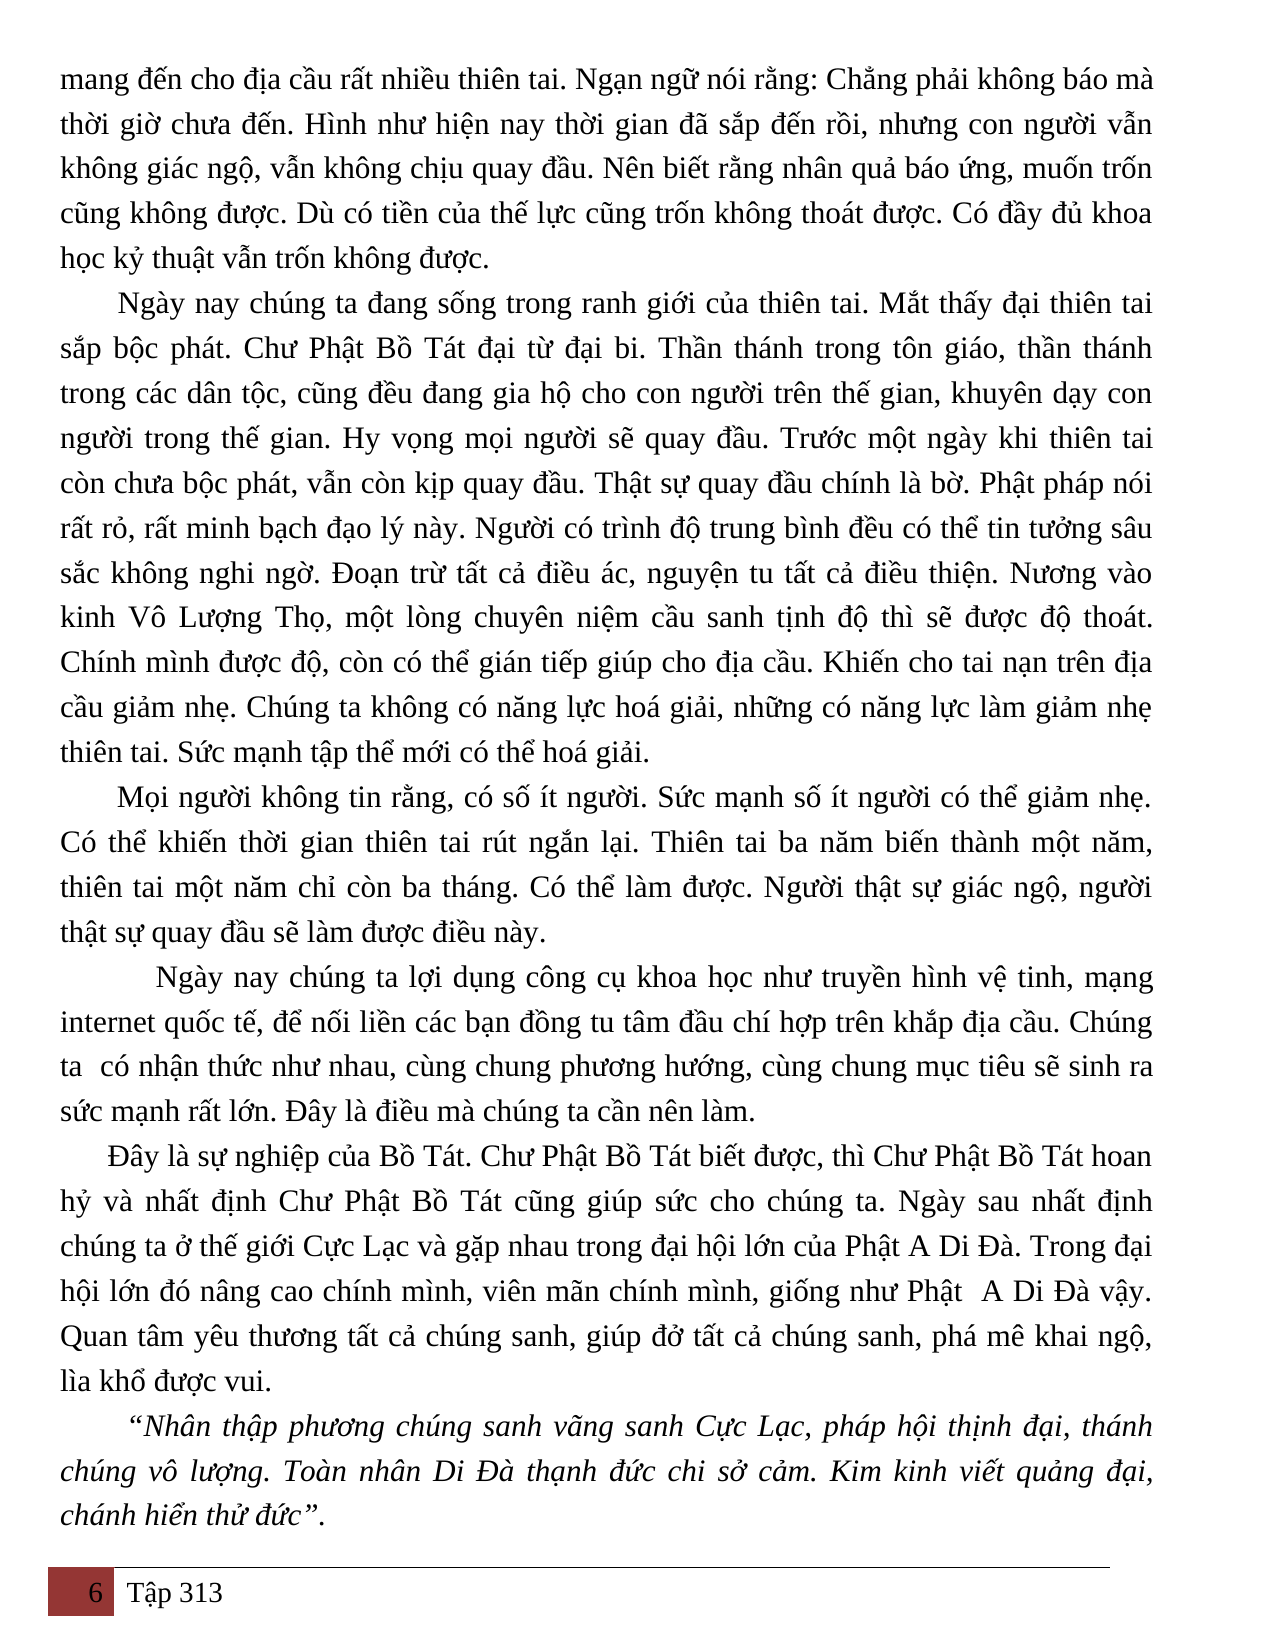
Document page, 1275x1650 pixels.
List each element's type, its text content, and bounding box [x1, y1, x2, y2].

text Mọi người không tin rằng, có số ít người. Sức mạnh số ít người có thể giảm nhẹ. Có thể khiến thời gian thiên tai rút ngắn lại. Thiên tai ba năm biến thành một năm, thiên tai một năm chỉ còn ba tháng. Có thể làm được. Người thật sự giác ngộ, người thật sự quay đầu sẽ làm được điều này. [60, 778, 1155, 949]
text Đây là sự nghiệp của Bồ Tát. Chư Phật Bồ Tát biết được, thì Chư Phật Bồ Tát hoan hỷ và nhất định Chư Phật Bồ Tát cũng giúp sức cho chúng ta. Ngày sau nhất định chúng ta ở thế giới Cực Lạc và gặp nhau trong đại hội lớn của Phật A Di Đà. Trong đại hội lớn đó nâng cao chính mình, viên mãn chính mình, giống như Phật A Di Đà vậy. Quan tâm yêu thương tất cả chúng sanh, giúp đở tất cả chúng sanh, phá mê khai ngộ, lìa khổ được vui. [60, 1137, 1155, 1398]
text Ngày nay chúng ta đang sống trong ranh giới của thiên tai. Mắt thấy đại thiên tai sắp bộc phát. Chư Phật Bồ Tát đại từ đại bi. Thần thánh trong tôn giáo, thần thánh trong các dân tộc, cũng đều đang gia hộ cho con người trên thế gian, khuyên dạy con người trong thế gian. Hy vọng mọi người sẽ quay đầu. Trước một ngày khi thiên tai còn chưa bộc phát, vẫn còn kịp quay đầu. Thật sự quay đầu chính là bờ. Phật pháp nói rất rỏ, rất minh bạch đạo lý này. Người có trình độ trung bình đều có thể tin tưởng sâu sắc không nghi ngờ. Đoạn trừ tất cả điều ác, nguyện tu tất cả điều thiện. Nương vào kinh Vô Lượng Thọ, một lòng chuyên niệm cầu sanh tịnh độ thì sẽ được độ thoát. Chính mình được độ, còn có thể gián tiếp giúp cho địa cầu. Khiến cho tai nạn trên địa cầu giảm nhẹ. Chúng ta không có năng lực hoá giải, những có năng lực làm giảm nhẹ thiên tai. Sức mạnh tập thể mới có thể hoá giải. [60, 284, 1155, 769]
text “Nhân thập phương chúng sanh vãng sanh Cực Lạc, pháp hội thịnh đại, thánh chúng vô lượng. Toàn nhân Di Đà thạnh đức chi sở cảm. Kim kinh viết quảng đại, chánh hiển thử đức”. [60, 1407, 1155, 1533]
text Ngày nay chúng ta lợi dụng công cụ khoa học như truyền hình vệ tinh, mạng internet quốc tế, để nối liền các bạn đồng tu tâm đầu chí hợp trên khắp địa cầu. Chúng ta có nhận thức như nhau, cùng chung phương hướng, cùng chung mục tiêu sẽ sinh ra sức mạnh rất lớn. Đây là điều mà chúng ta cần nên làm. [60, 958, 1155, 1128]
